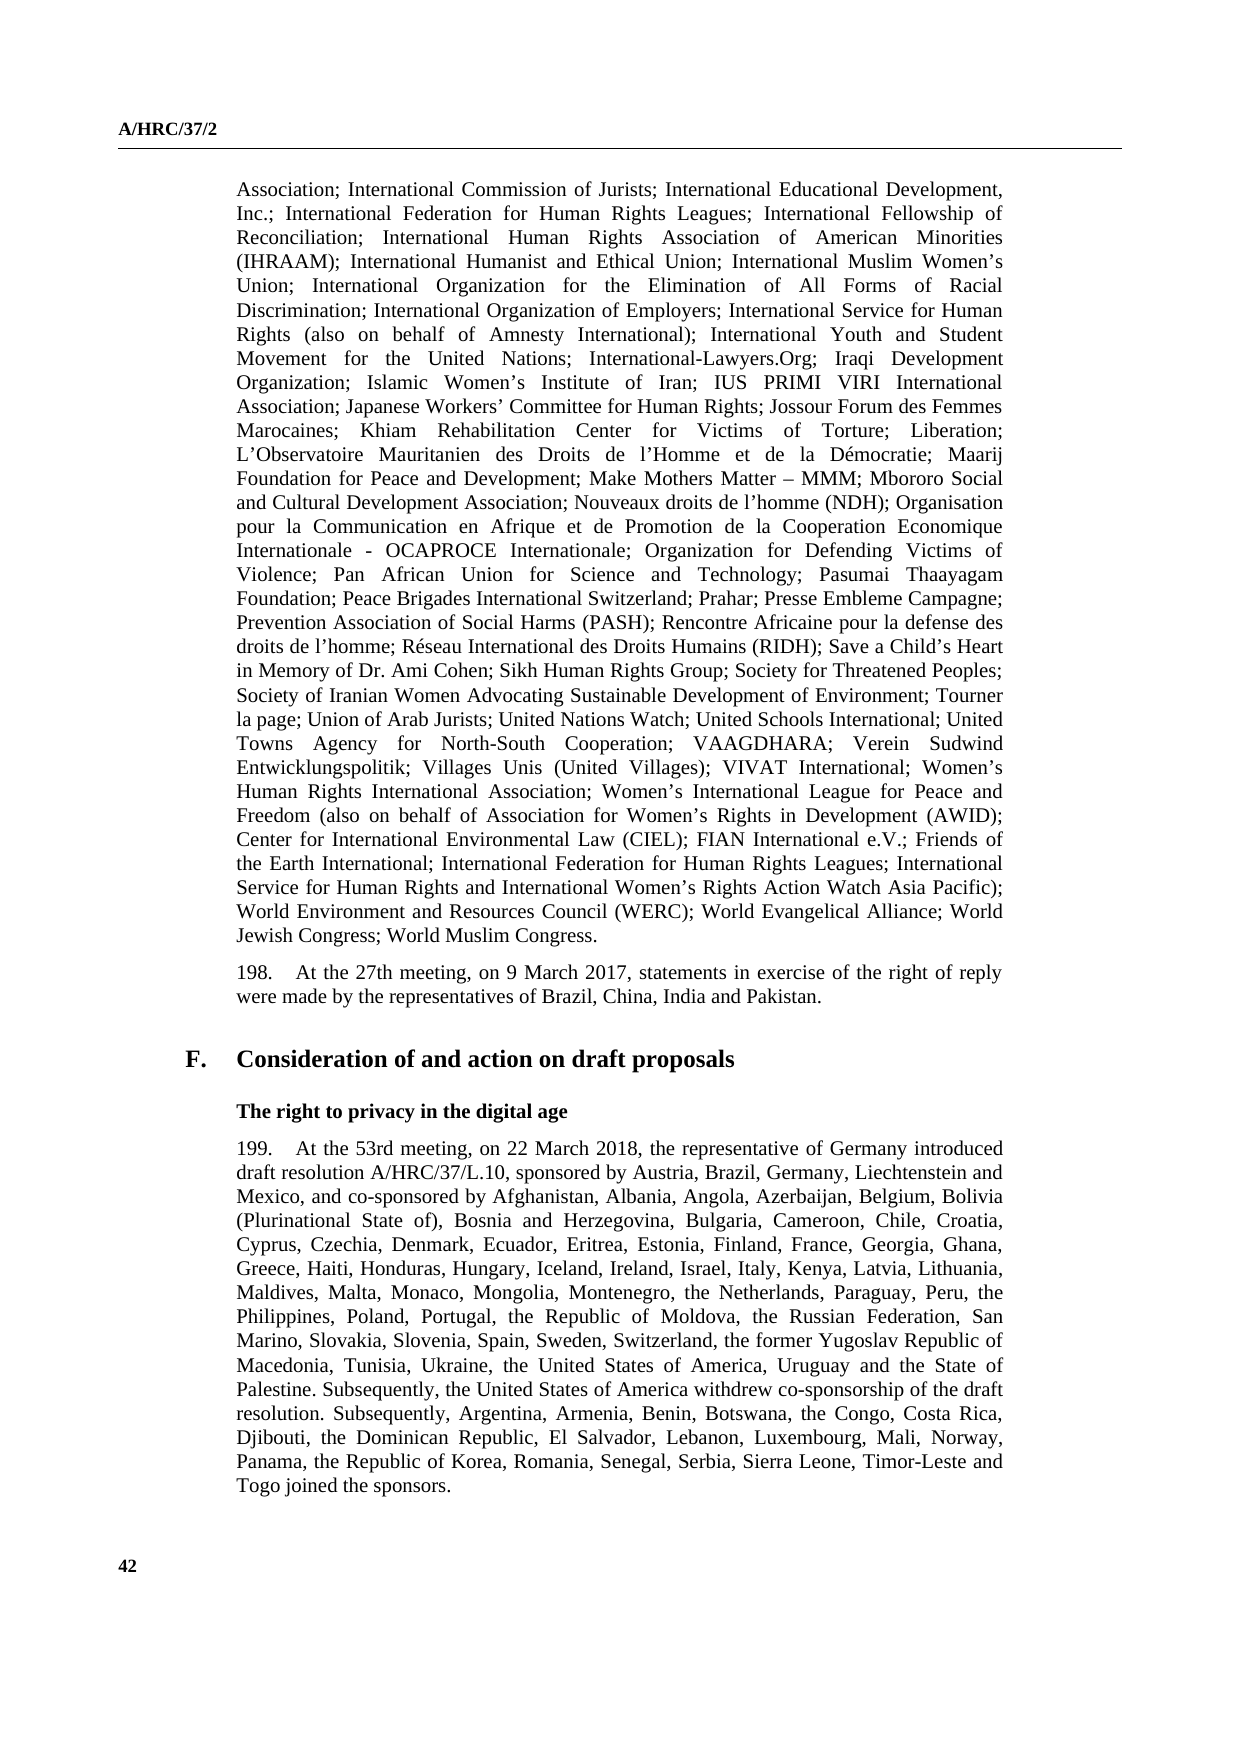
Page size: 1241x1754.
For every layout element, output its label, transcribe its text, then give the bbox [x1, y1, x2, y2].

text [236, 177, 1004, 947]
text The right to privacy in the digital age [118, 1098, 1004, 1123]
text F. Consideration of and action on draft proposals [118, 1045, 1004, 1073]
text 199. At the 53rd meeting, on 22 March 2018, the representative of Germany introduced draft resolution A/HRC/37/L.10, sponsored by Austria, Brazil, Germany, Liechtenstein and Mexico, and co-sponsored by Afghanistan, Albania, Angola, Azerbaijan, Belgium, Bolivia (Plurinational State of), Bosnia and Herzegovina, Bulgaria, Cameroon, Chile, Croatia, Cyprus, Czechia, Denmark, Ecuador, Eritrea, Estonia, Finland, France, Georgia, Ghana, Greece, Haiti, Honduras, Hungary, Iceland, Ireland, Israel, Italy, Kenya, Latvia, Lithuania, Maldives, Malta, Monaco, Mongolia, Montenegro, the Netherlands, Paraguay, Peru, the Philippines, Poland, Portugal, the Republic of Moldova, the Russian Federation, San Marino, Slovakia, Slovenia, Spain, Sweden, Switzerland, the former Yugoslav Republic of Macedonia, Tunisia, Ukraine, the United States of America, Uruguay and the State of Palestine. Subsequently, the United States of America withdrew co-sponsorship of the draft resolution. Subsequently, Argentina, Armenia, Benin, Botswana, the Congo, Costa Rica, Djibouti, the Dominican Republic, El Salvador, Lebanon, Luxembourg, Mali, Norway, Panama, the Republic of Korea, Romania, Senegal, Serbia, Sierra Leone, Timor-Leste and Togo joined the sponsors. [236, 1136, 1004, 1497]
text 198. At the 27th meeting, on 9 March 2017, statements in exercise of the right of reply were made by the representatives of Brazil, China, India and Pakistan. [236, 960, 1004, 1008]
